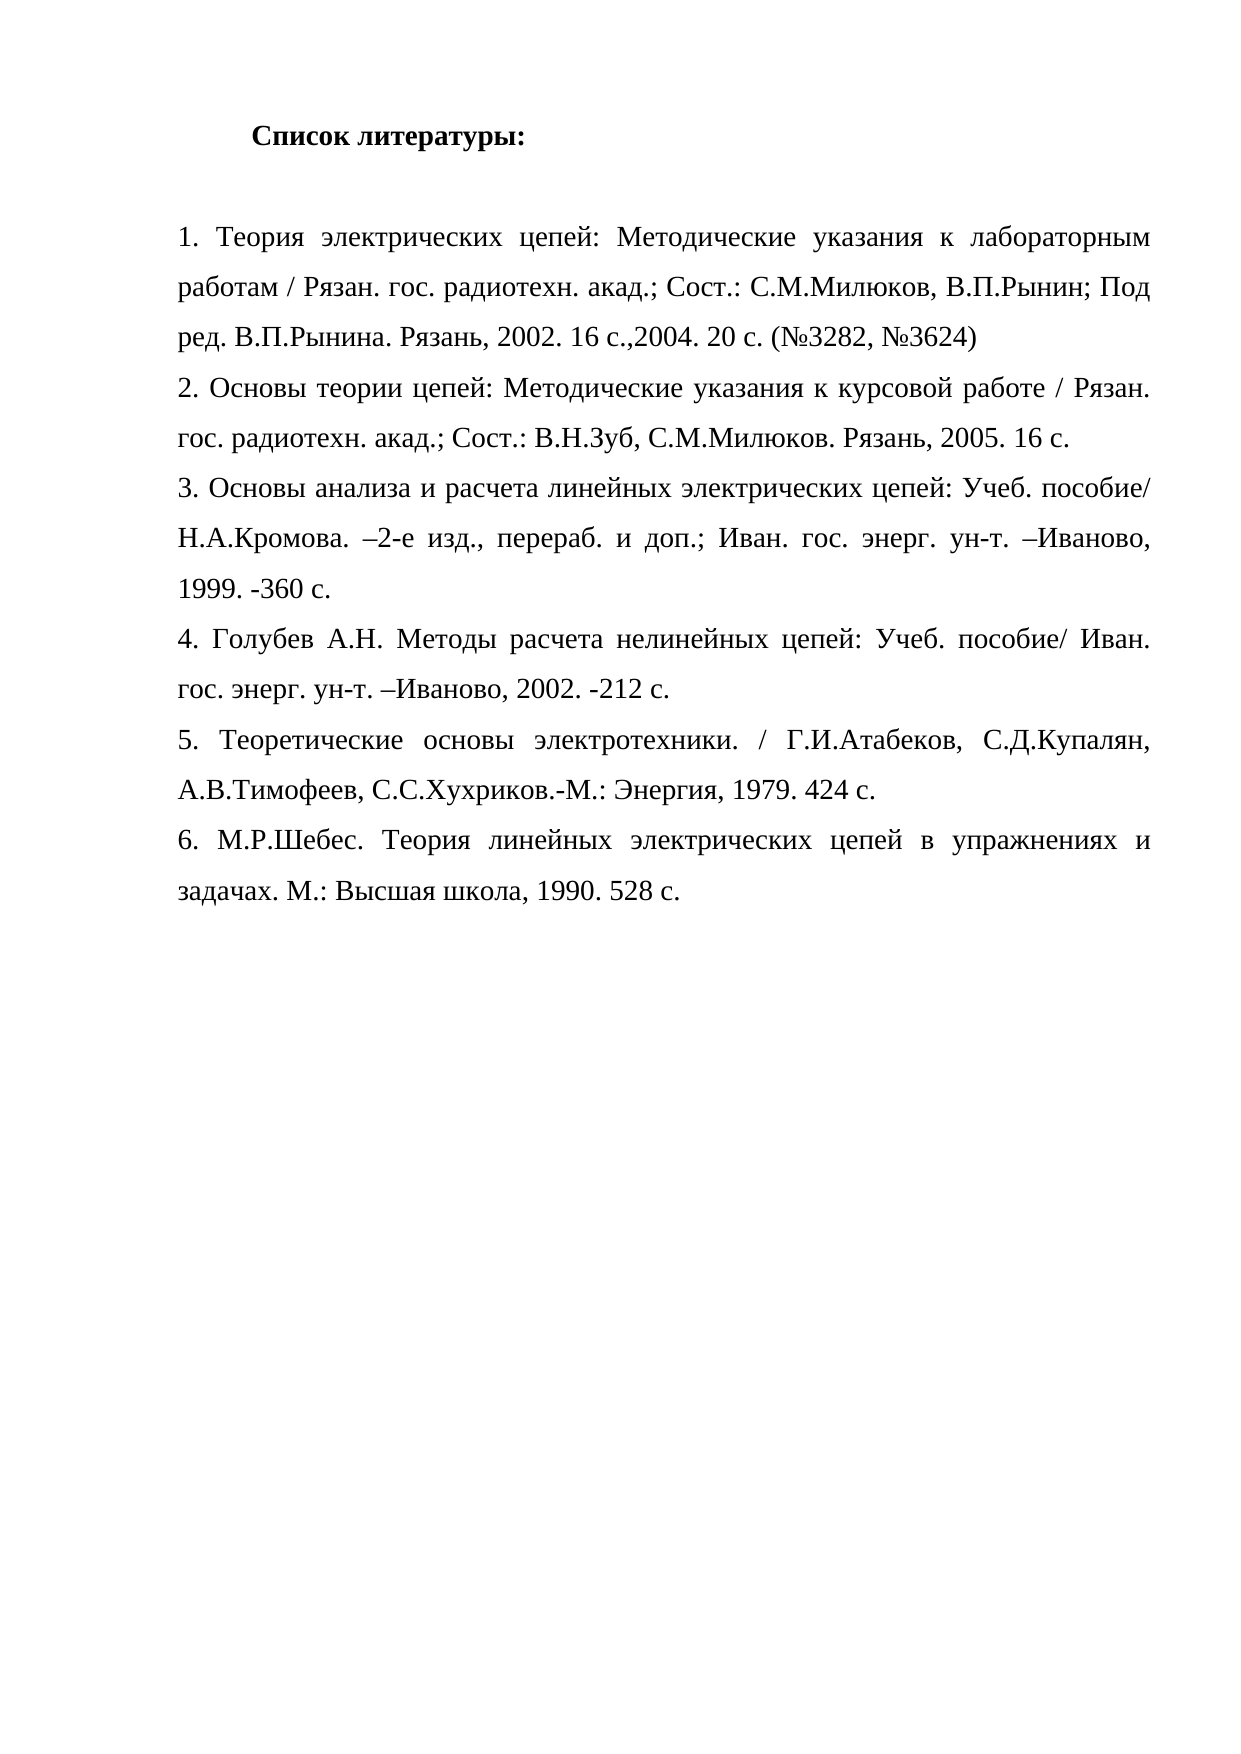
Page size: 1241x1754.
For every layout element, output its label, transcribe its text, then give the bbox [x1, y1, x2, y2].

text Список литературы: [177, 118, 1152, 152]
text 3. Основы анализа и расчета линейных электрических цепей: Учеб. пособие/ Н.А.Кромова. –2-е изд., перераб. и доп.; Иван. гос. энерг. ун-т. –Иваново, 1999. -360 с. [177, 470, 1152, 604]
text 2. Основы теории цепей: Методические указания к курсовой работе / Рязан. гос. радиотехн. акад.; Сост.: В.Н.Зуб, С.М.Милюков. Рязань, 2005. 16 с. [177, 370, 1152, 453]
text 4. Голубев А.Н. Методы расчета нелинейных цепей: Учеб. пособие/ Иван. гос. энерг. ун-т. –Иваново, 2002. -212 с. [177, 621, 1152, 705]
text 1. Теория электрических цепей: Методические указания к лабораторным работам / Рязан. гос. радиотехн. акад.; Сост.: С.М.Милюков, В.П.Рынин; Под ред. В.П.Рынина. Рязань, 2002. 16 с.,2004. 20 с. (№3282, №3624) [177, 219, 1152, 353]
text 6. М.Р.Шебес. Теория линейных электрических цепей в упражнениях и задачах. М.: Высшая школа, 1990. 528 с. [177, 822, 1152, 906]
text 5. Теоретические основы электротехники. / Г.И.Атабеков, С.Д.Купалян, А.В.Тимофеев, С.С.Хухриков.-М.: Энергия, 1979. 424 с. [177, 722, 1152, 806]
